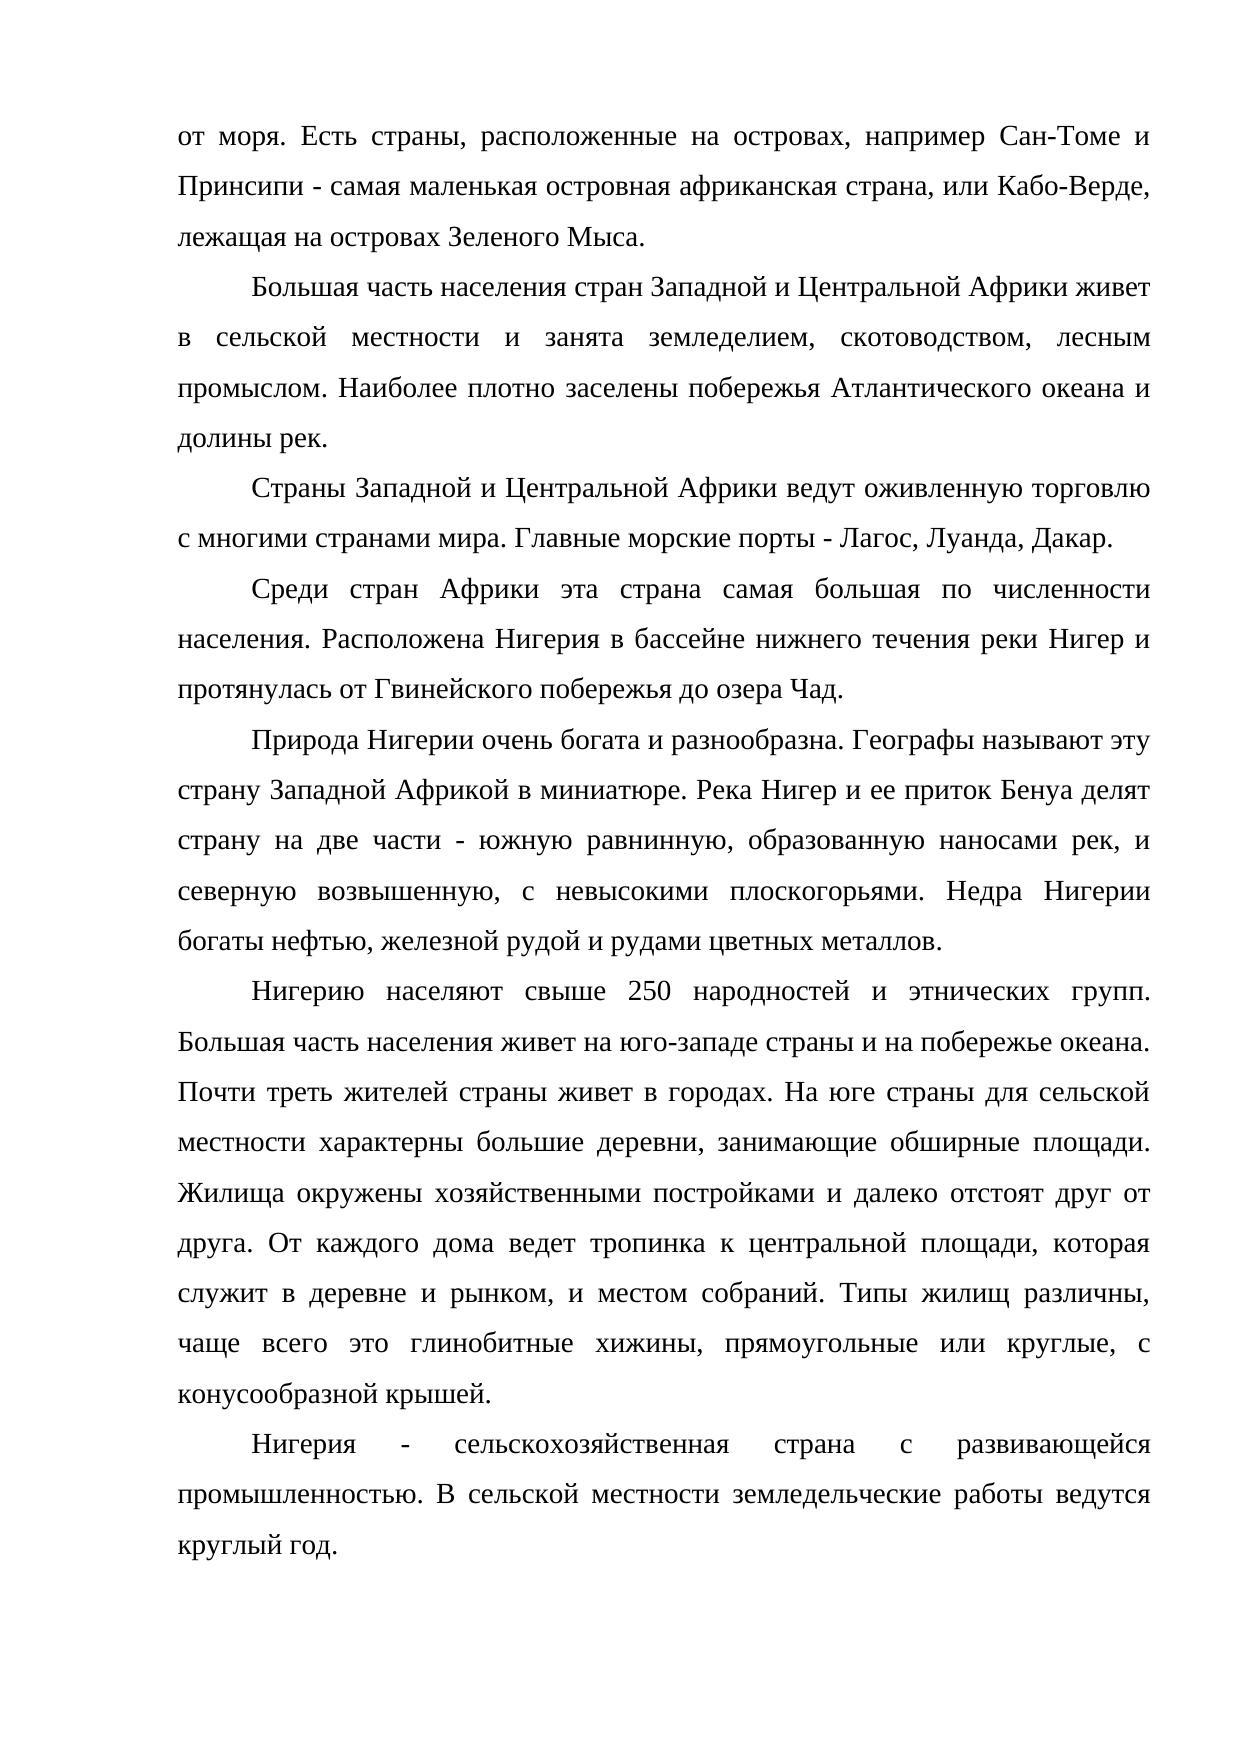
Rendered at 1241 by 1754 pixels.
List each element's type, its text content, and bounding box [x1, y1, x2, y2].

text Нигерию населяют свыше 250 народностей и этнических групп. Большая часть населения живет на юго-западе страны и на побережье океана. Почти треть жителей страны живет в городах. На юге страны для сельской местности характерны большие деревни, занимающие обширные площади. Жилища окружены хозяйственными постройками и далеко отстоят друг от друга. От каждого дома ведет тропинка к центральной площади, которая служит в деревне и рынком, и местом собраний. Типы жилищ различны, чаще всего это глинобитные хижины, прямоугольные или круглые, с конусообразной крышей. [177, 973, 1152, 1409]
text Нигерия - сельскохозяйственная страна с развивающейся промышленностью. В сельской местности земледельческие работы ведутся круглый год. [177, 1426, 1152, 1560]
text Природа Нигерии очень богата и разнообразна. Географы называют эту страну Западной Африкой в миниатюре. Река Нигер и ее приток Бенуа делят страну на две части - южную равнинную, образованную наносами рек, и северную возвышенную, с невысокими плоскогорьями. Недра Нигерии богаты нефтью, железной рудой и рудами цветных металлов. [177, 722, 1152, 957]
text Страны Западной и Центральной Африки ведут оживленную торговлю с многими странами мира. Главные морские порты - Лагос, Луанда, Дакар. [177, 470, 1152, 554]
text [177, 118, 1152, 252]
text Среди стран Африки эта страна самая большая по численности населения. Расположена Нигерия в бассейне нижнего течения реки Нигер и протянулась от Гвинейского побережья до озера Чад. [177, 571, 1152, 705]
text Большая часть населения стран Западной и Центральной Африки живет в сельской местности и занята земледелием, скотоводством, лесным промыслом. Наиболее плотно заселены побережья Атлантического океана и долины рек. [177, 269, 1152, 453]
